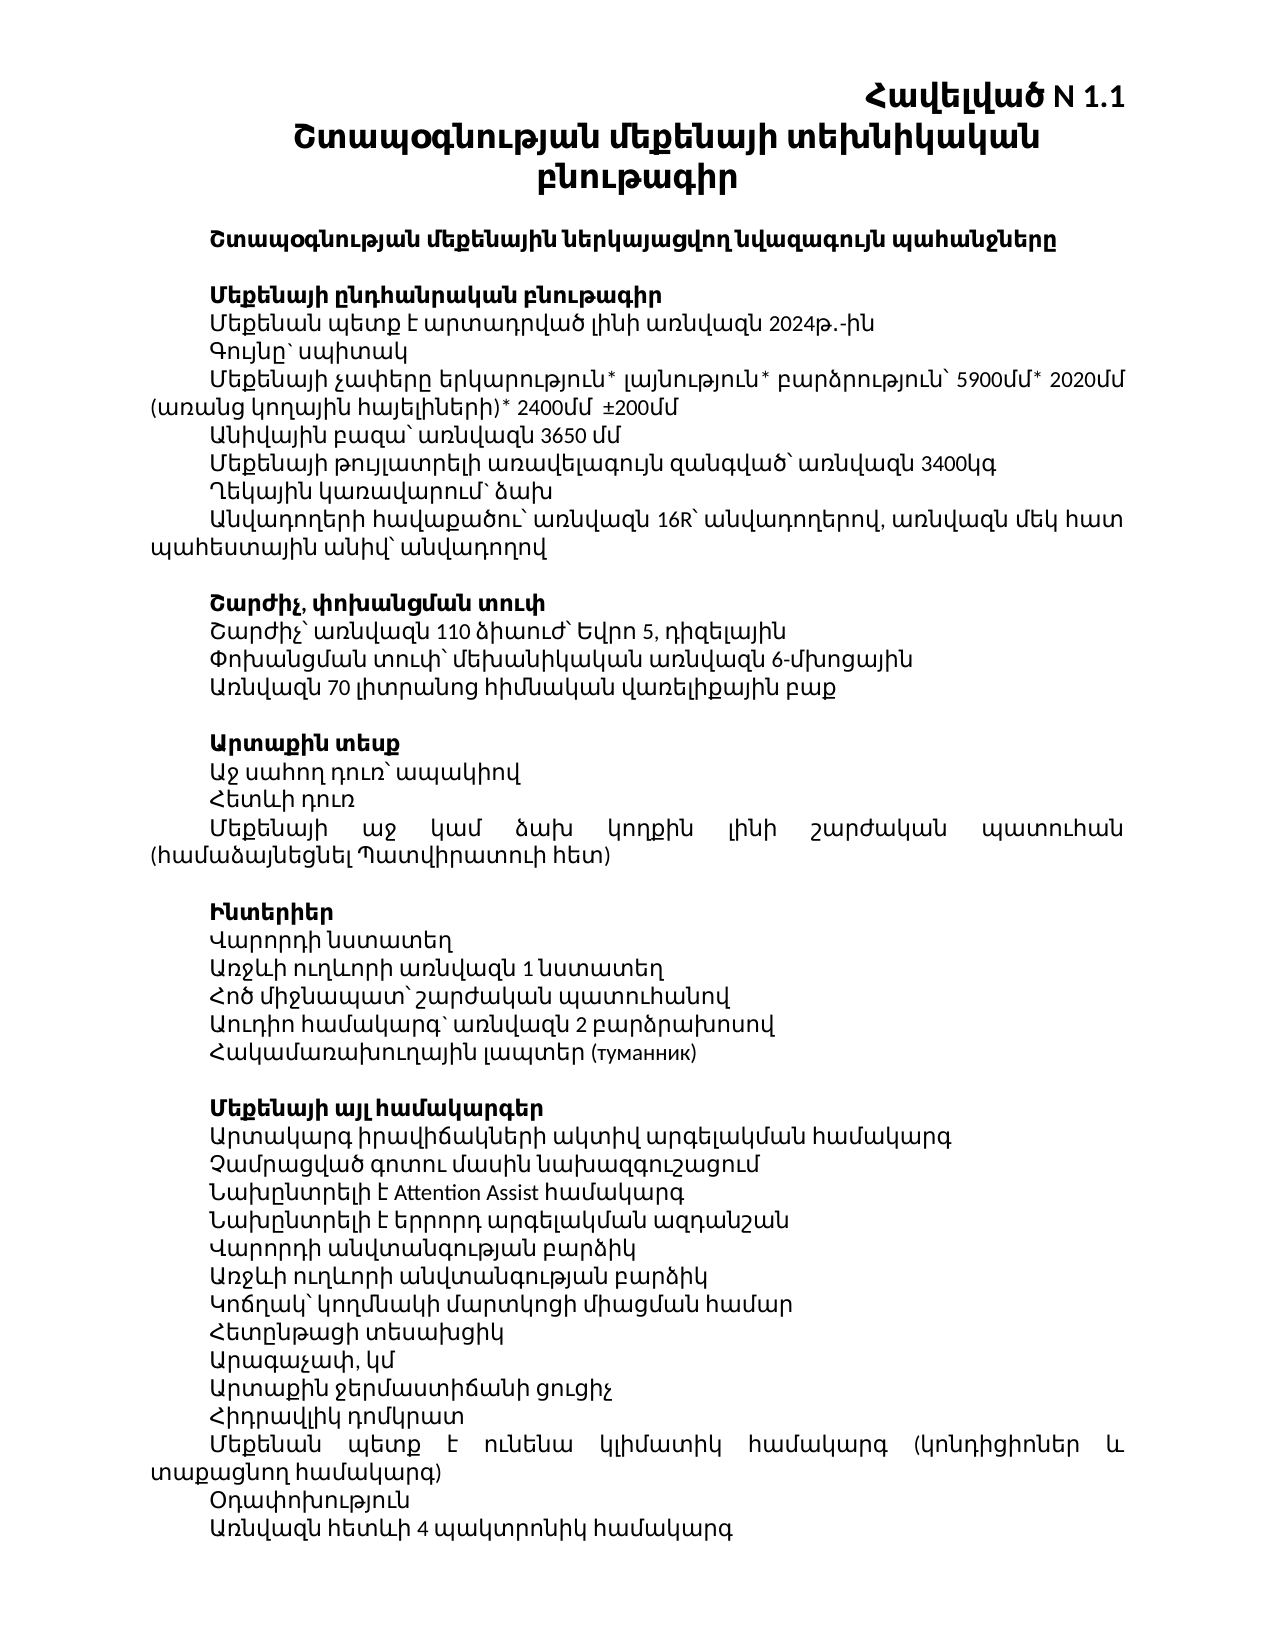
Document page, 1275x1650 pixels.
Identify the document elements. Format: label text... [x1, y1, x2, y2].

text Հոծ միջնապատ՝ շարժական պատուհանով [150, 982, 1125, 1010]
text Մեքենայի աջ կամ ձախ կողքին լինի շարժական պատուհան (համաձայնեցնել Պատվիրատուի հետ) [150, 814, 1125, 870]
text Առնվազն 70 լիտրանոց հիմնական վառելիքային բաք [150, 673, 1125, 702]
text Աջ սահող դուռ՝ ապակիով [150, 758, 1125, 786]
text Առնվազն հետևի 4 պակտրոնիկ համակարգ [150, 1514, 1125, 1542]
text Հիդրավլիկ դոմկրատ [150, 1402, 1125, 1430]
text Մեքենայի ընդհանրական բնութագիր [150, 281, 1125, 309]
text Մեքենան պետք է ունենա կլիմատիկ համակարգ (կոնդիցիոներ և տաքացնող համակարգ) [150, 1430, 1125, 1486]
text Նախընտրելի է երրորդ արգելակման ազդանշան [150, 1206, 1125, 1234]
text Առջևի ուղևորի առնվազն 1 նստատեղ [150, 954, 1125, 982]
text Չամրացված գոտու մասին նախազգուշացում [150, 1150, 1125, 1178]
text Արտաքին ջերմաստիճանի ցուցիչ [150, 1374, 1125, 1402]
text Արագաչափ, կմ [150, 1346, 1125, 1374]
text Ինտերիեր [150, 898, 1125, 926]
text Օդափոխություն [150, 1486, 1125, 1514]
text Շտապօգնության մեքենայի տեխնիկական բնութագիր [150, 116, 1125, 197]
text Վարորդի անվտանգության բարձիկ [150, 1234, 1125, 1262]
text Արտաքին տեսք [150, 729, 1125, 758]
text Նախընտրելի է Attention Assist համակարգ [150, 1178, 1125, 1206]
text Մեքենայի այլ համակարգեր [150, 1094, 1125, 1122]
text Աուդիո համակարգ` առնվազն 2 բարձրախոսով [150, 1010, 1125, 1038]
text Կոճղակ՝ կողմնակի մարտկոցի միացման համար [150, 1290, 1125, 1318]
text Շտապօգնության մեքենային ներկայացվող նվազագույն պահանջները [150, 225, 1125, 253]
text Հակամառախուղային լապտեր (туманник) [150, 1038, 1125, 1066]
text Հետընթացի տեսախցիկ [150, 1318, 1125, 1346]
text Ղեկային կառավարում` ձախ [150, 477, 1125, 505]
text Մեքենան պետք է արտադրված լինի առնվազն 2024թ․-ին [150, 309, 1125, 337]
text Մեքենայի թույլատրելի առավելագույն զանգված՝ առնվազն 3400կգ [150, 449, 1125, 477]
text Հավելված N 1.1 [150, 75, 1125, 116]
text Անիվային բազա՝ առնվազն 3650 մմ [150, 421, 1125, 449]
text Շարժիչ՝ առնվազն 110 ձիաուժ՝ Եվրո 5, դիզելային [150, 617, 1125, 646]
text Արտակարգ իրավիճակների ակտիվ արգելակման համակարգ [150, 1122, 1125, 1150]
text Շարժիչ, փոխանցման տուփ [150, 589, 1125, 617]
text Վարորդի նստատեղ [150, 926, 1125, 954]
text Փոխանցման տուփ՝ մեխանիկական առնվազն 6-մխոցային [150, 646, 1125, 673]
text Առջևի ուղևորի անվտանգության բարձիկ [150, 1262, 1125, 1290]
text Հետևի դուռ [150, 786, 1125, 814]
text Անվադողերի հավաքածու՝ առնվազն 16R՝ անվադողերով, առնվազն մեկ հատ պահեստային անիվ՝ անվադողով [150, 505, 1125, 561]
text Գույնը` սպիտակ [150, 337, 1125, 365]
text Մեքենայի չափերը երկարություն* լայնություն* բարձրություն՝ 5900մմ* 2020մմ (առանց կողային հայելիների)* 2400մմ ±200մմ [150, 365, 1125, 421]
